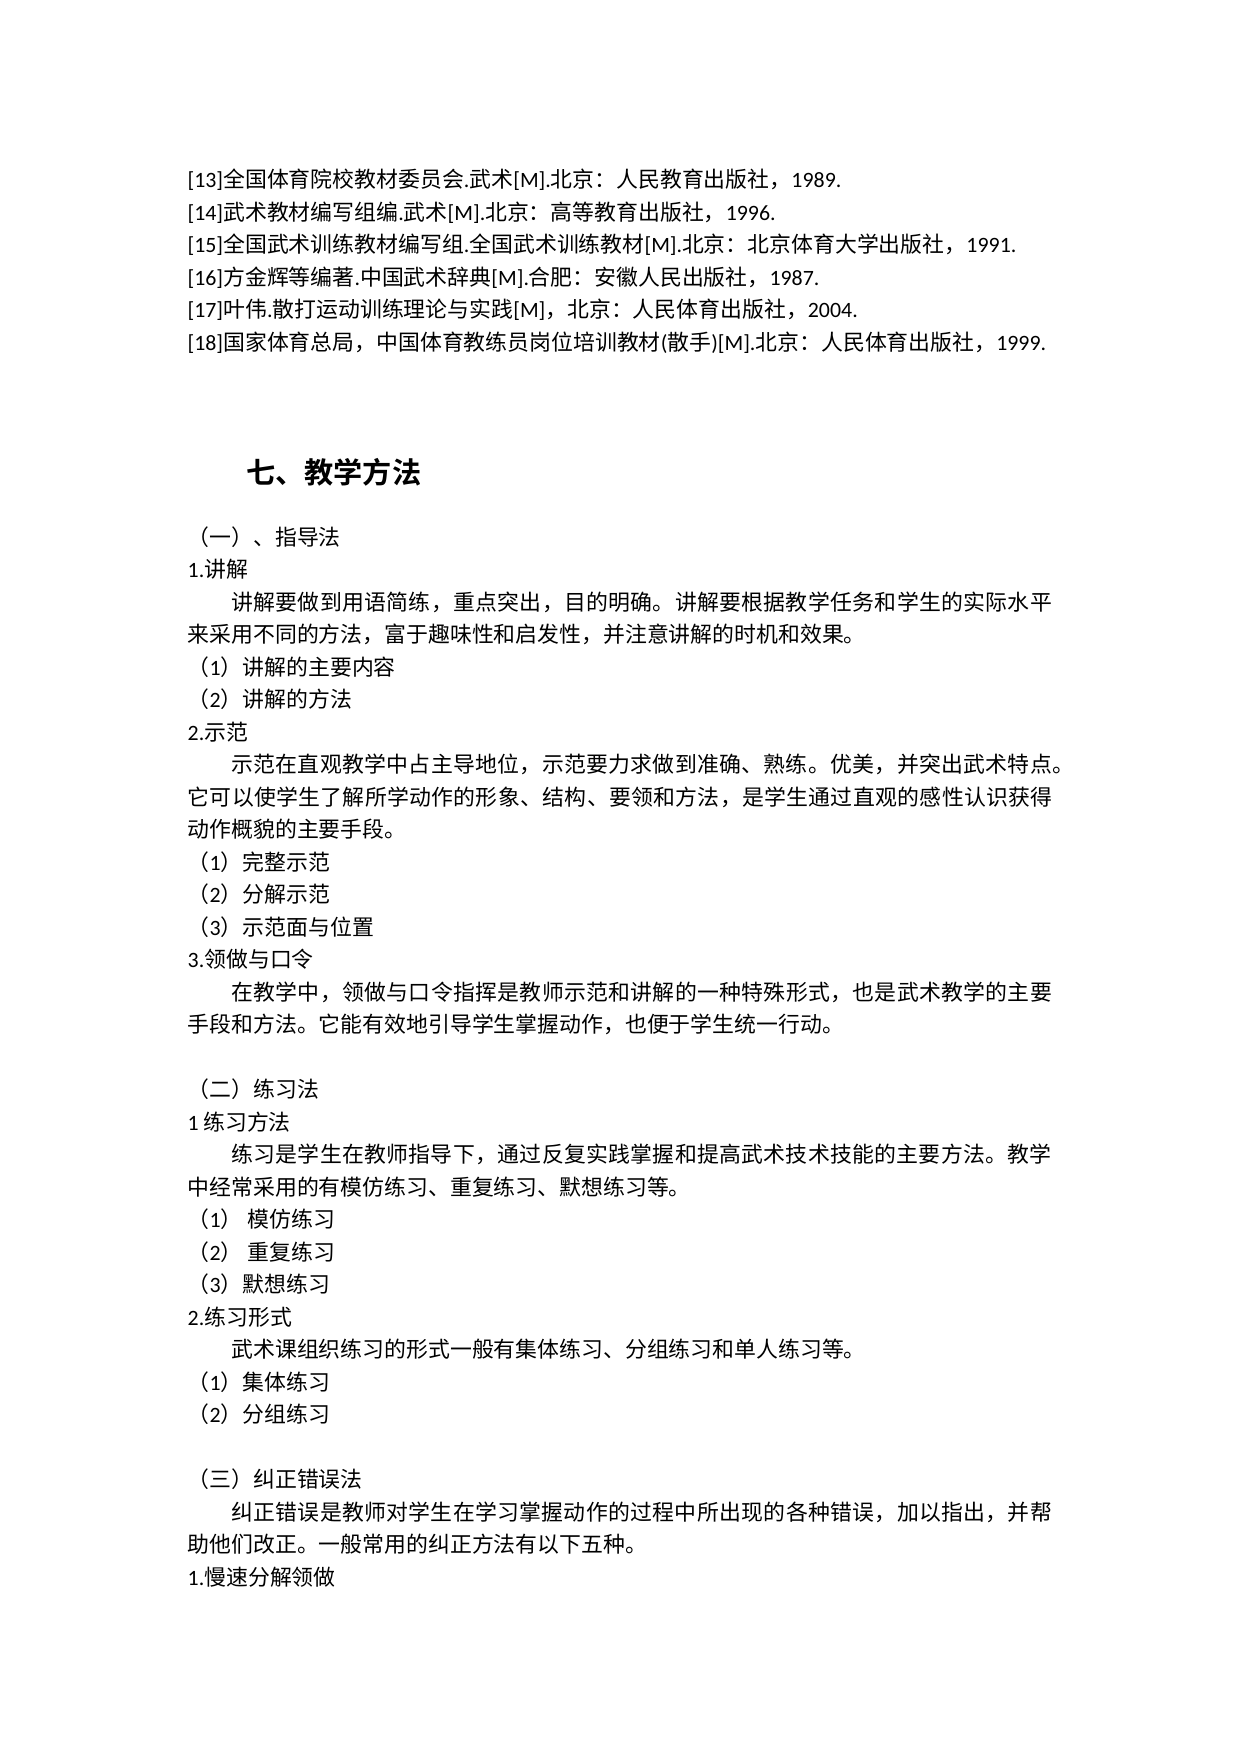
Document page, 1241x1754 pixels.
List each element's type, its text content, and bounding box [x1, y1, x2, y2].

text 1练习方法 [187, 1104, 1053, 1137]
text （2）分组练习 [187, 1397, 1053, 1429]
text 武术课组织练习的形式一般有集体练习、分组练习和单人练习等。 [187, 1332, 1053, 1364]
text 1.讲解 [187, 552, 1053, 584]
text 1.慢速分解领做 [187, 1559, 1053, 1592]
text （3）示范面与位置 [187, 909, 1053, 942]
text 讲解要做到用语简练，重点突出，目的明确。讲解要根据教学任务和学生的实际水平来采用不同的方法，富于趣味性和启发性，并注意讲解的时机和效果。 [187, 584, 1053, 649]
text 3.领做与口令 [187, 942, 1053, 974]
text [13]全国体育院校教材委员会.武术[M].北京：人民教育出版社，1989. [187, 162, 1053, 194]
text 纠正错误是教师对学生在学习掌握动作的过程中所出现的各种错误，加以指出，并帮助他们改正。一般常用的纠正方法有以下五种。 [187, 1494, 1053, 1559]
text （三）纠正错误法 [187, 1462, 1053, 1494]
text [16]方金辉等编著.中国武术辞典[M].合肥：安徽人民出版社，1987. [187, 259, 1053, 292]
text （1）讲解的主要内容 [187, 649, 1053, 682]
text （1） 模仿练习 [187, 1202, 1053, 1234]
text 练习是学生在教师指导下，通过反复实践掌握和提高武术技术技能的主要方法。教学中经常采用的有模仿练习、重复练习、默想练习等。 [187, 1137, 1053, 1202]
text [17]叶伟.散打运动训练理论与实践[M]，北京：人民体育出版社，2004. [187, 292, 1053, 324]
text （3）默想练习 [187, 1267, 1053, 1299]
text [14]武术教材编写组编.武术[M].北京：高等教育出版社，1996. [187, 194, 1053, 227]
text 2.示范 [187, 714, 1053, 747]
text （2） 重复练习 [187, 1234, 1053, 1267]
text （1）完整示范 [187, 844, 1053, 877]
text （2）讲解的方法 [187, 682, 1053, 714]
text 七、教学方法 [187, 438, 1053, 503]
text 2.练习形式 [187, 1299, 1053, 1332]
text [18]国家体育总局，中国体育教练员岗位培训教材(散手)[M].北京：人民体育出版社，1999. [187, 324, 1053, 357]
text （2）分解示范 [187, 877, 1053, 909]
text （二）练习法 [187, 1072, 1053, 1104]
text （一）、指导法 [187, 519, 1053, 552]
text （1）集体练习 [187, 1364, 1053, 1397]
text 示范在直观教学中占主导地位，示范要力求做到准确、熟练。优美，并突出武术特点。它可以使学生了解所学动作的形象、结构、要领和方法，是学生通过直观的感性认识获得动作概貌的主要手段。 [187, 747, 1053, 844]
text 在教学中，领做与口令指挥是教师示范和讲解的一种特殊形式，也是武术教学的主要手段和方法。它能有效地引导学生掌握动作，也便于学生统一行动。 [187, 974, 1053, 1039]
text [15]全国武术训练教材编写组.全国武术训练教材[M].北京：北京体育大学出版社，1991. [187, 227, 1053, 259]
